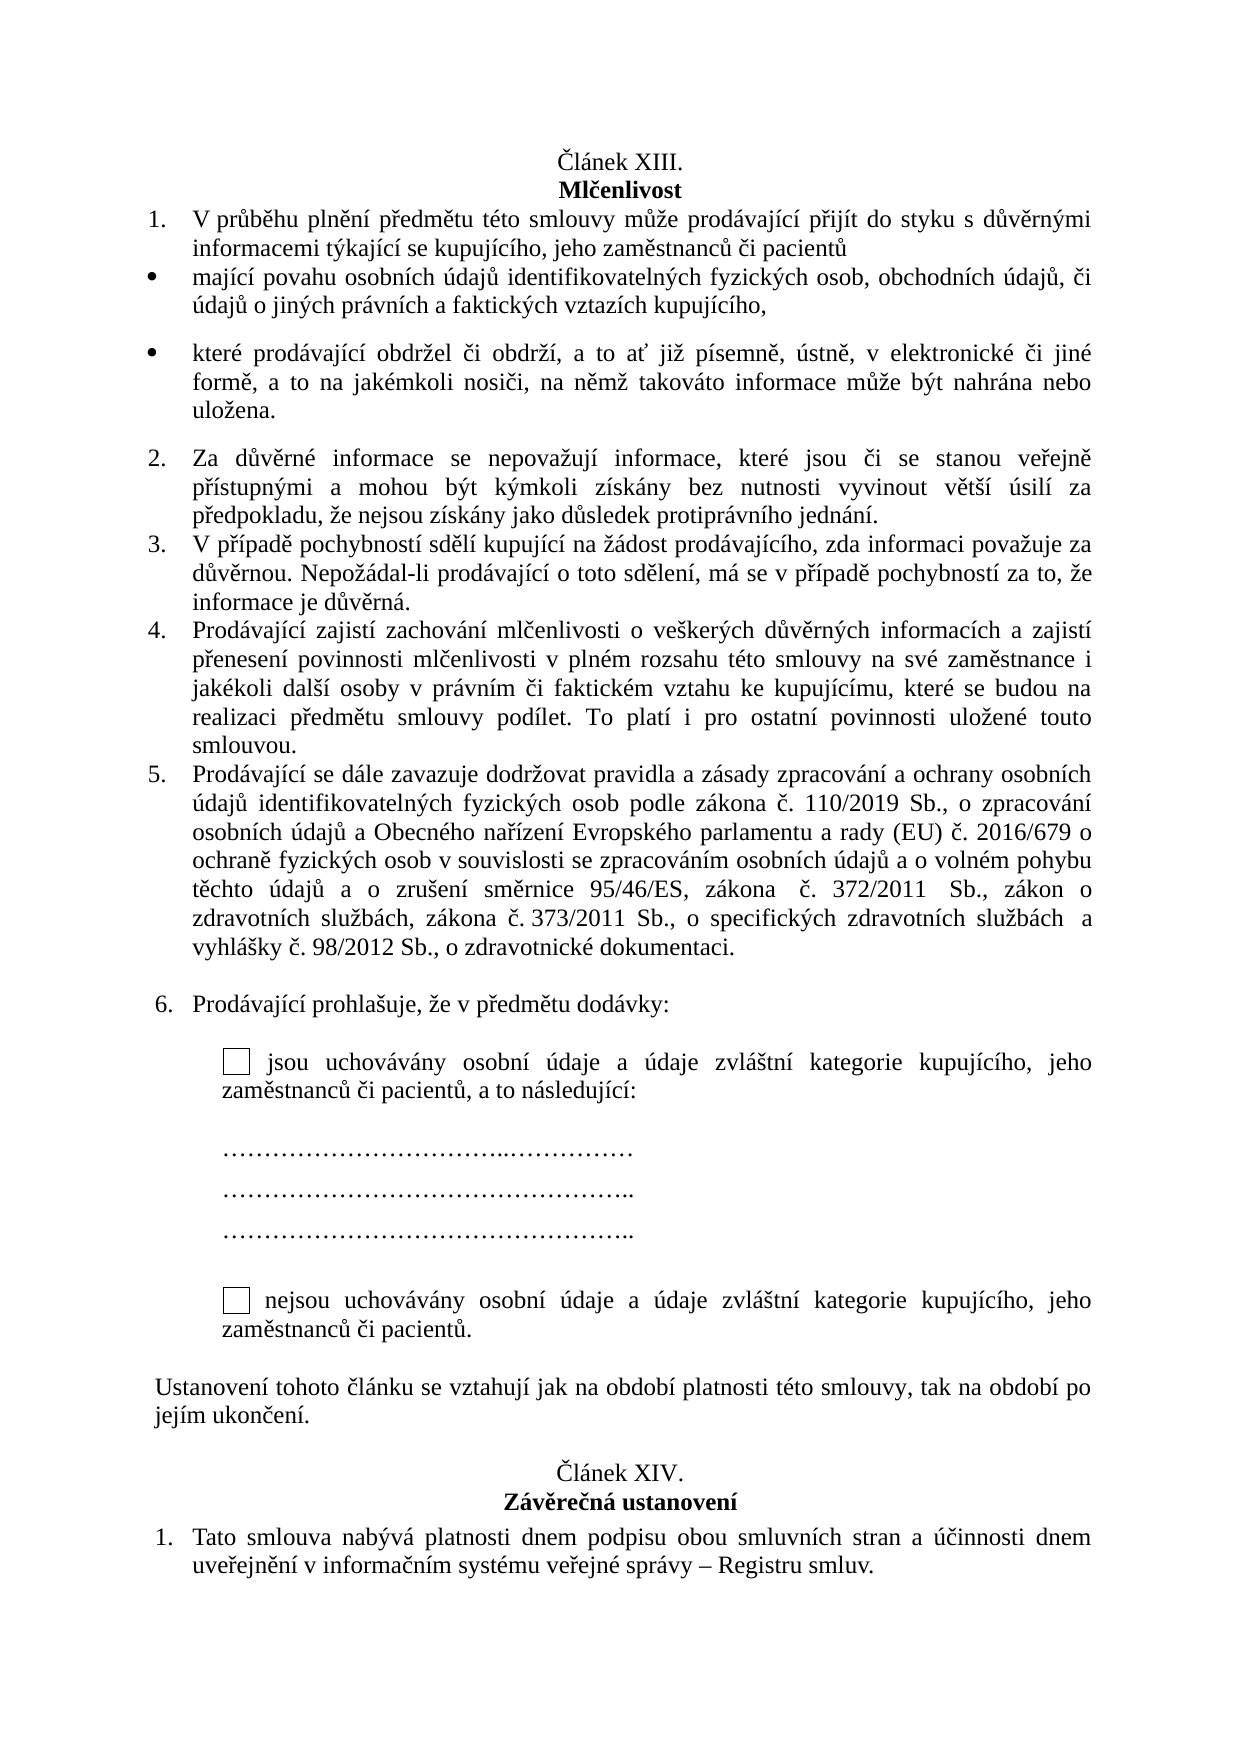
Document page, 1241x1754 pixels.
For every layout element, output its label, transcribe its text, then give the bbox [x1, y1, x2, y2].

list Tato smlouva nabývá platnosti dnem podpisu obou smluvních stran a účinnosti dnem uveřejnění v informačním systému veřejné správy – Registru smluv. [154, 1522, 1092, 1579]
text Článek XIII. [148, 147, 1092, 176]
list V průběhu plnění předmětu této smlouvy může prodávající přijít do styku s důvěrnými informacemi týkající se kupujícího, jeho zaměstnanců či pacientů [148, 204, 1092, 262]
text ………………………………………….. [222, 1174, 1092, 1203]
text Závěrečná ustanovení [148, 1487, 1092, 1516]
list V případě pochybností sdělí kupující na žádost prodávajícího, zda informaci považuje za důvěrnou. Nepožádal-li prodávající o toto sdělení, má se v případě pochybností za to, že informace je důvěrná. [148, 529, 1092, 616]
list Prodávající se dále zavazuje dodržovat pravidla a zásady zpracování a ochrany osobních údajů identifikovatelných fyzických osob podle zákona č. 110/2019 Sb., o zpracování osobních údajů a Obecného nařízení Evropského parlamentu a rady (EU) č. 2016/679 o ochraně fyzických osob v souvislosti se zpracováním osobních údajů a o volném pohybu těchto údajů a o zrušení směrnice 95/46/ES, zákona č. 372/2011 Sb., zákon o zdravotních službách, zákona č. 373/2011 Sb., o specifických zdravotních službách a vyhlášky č. 98/2012 Sb., o zdravotnické dokumentaci. [148, 759, 1092, 961]
list které prodávající obdržel či obdrží, a to ať již písemně, ústně, v elektronické či jiné formě, a to na jakémkoli nosiči, na němž takováto informace může být nahrána nebo uložena. [148, 338, 1092, 424]
text Článek XIV. [148, 1458, 1092, 1487]
list Prodávající zajistí zachování mlčenlivosti o veškerých důvěrných informacích a zajistí přenesení povinnosti mlčenlivosti v plném rozsahu této smlouvy na své zaměstnance i jakékoli další osoby v právním či faktickém vztahu ke kupujícímu, které se budou na realizaci předmětu smlouvy podílet. To platí i pro ostatní povinnosti uložené touto smlouvou. [148, 616, 1092, 759]
list Prodávající prohlašuje, že v předmětu dodávky: [154, 989, 1092, 1018]
text nejsou uchovávány osobní údaje a údaje zvláštní kategorie kupujícího, jeho zaměstnanců či pacientů. [222, 1286, 1092, 1343]
text jsou uchovávány osobní údaje a údaje zvláštní kategorie kupujícího, jeho zaměstnanců či pacientů, a to následující: [222, 1047, 1092, 1104]
text ………………………………………….. [222, 1216, 1092, 1244]
list mající povahu osobních údajů identifikovatelných fyzických osob, obchodních údajů, či údajů o jiných právních a faktických vztazích kupujícího, [148, 262, 1092, 319]
list Za důvěrné informace se nepovažují informace, které jsou či se stanou veřejně přístupnými a mohou být kýmkoli získány bez nutnosti vyvinout větší úsilí za předpokladu, že nejsou získány jako důsledek protiprávního jednání. [148, 443, 1092, 529]
text Ustanovení tohoto článku se vztahují jak na období platnosti této smlouvy, tak na období po jejím ukončení. [154, 1372, 1092, 1429]
text Mlčenlivost [148, 176, 1092, 204]
text ……………………………..…………… [222, 1133, 1092, 1162]
